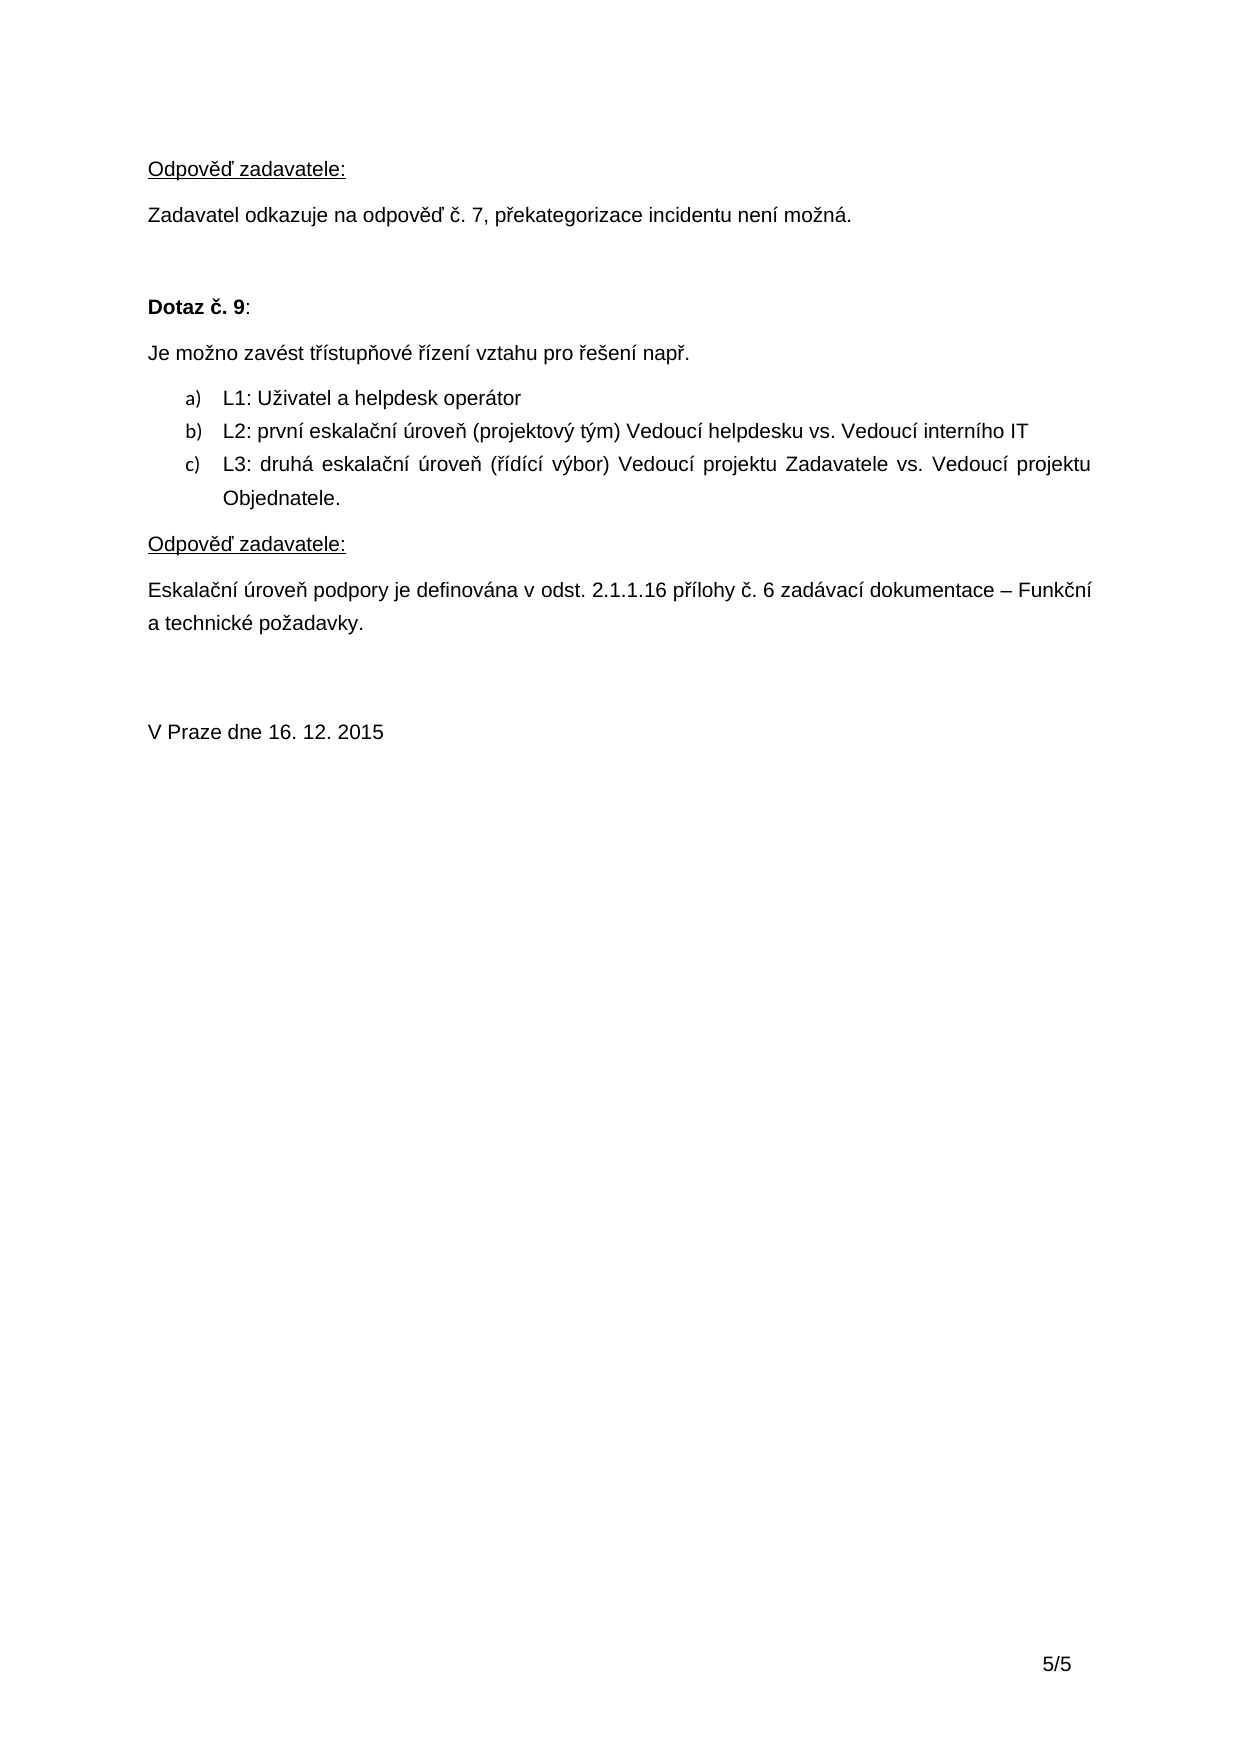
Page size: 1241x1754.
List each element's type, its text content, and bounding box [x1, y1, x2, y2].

text Dotaz č. 9: [148, 285, 1093, 318]
text Odpověď zadavatele: [148, 523, 1093, 556]
list L3: druhá eskalační úroveň (řídící výbor) Vedoucí projektu Zadavatele vs. Vedoucí projektu Objednatele. [185, 443, 1093, 510]
list L1: Uživatel a helpdesk operátor [185, 377, 1093, 410]
text Odpověď zadavatele: [148, 148, 1093, 181]
list L2: první eskalační úroveň (projektový tým) Vedoucí helpdesku vs. Vedoucí interního IT [185, 410, 1093, 443]
text V Praze dne 16. 12. 2015 [148, 719, 1093, 743]
text Eskalační úroveň podpory je definována v odst. 2.1.1.16 přílohy č. 6 zadávací dokumentace – Funkční a technické požadavky. [148, 568, 1093, 635]
text Zadavatel odkazuje na odpověď č. 7, překategorizace incidentu není možná. [148, 193, 1093, 227]
text Je možno zavést třístupňové řízení vztahu pro řešení např. [148, 331, 1093, 364]
